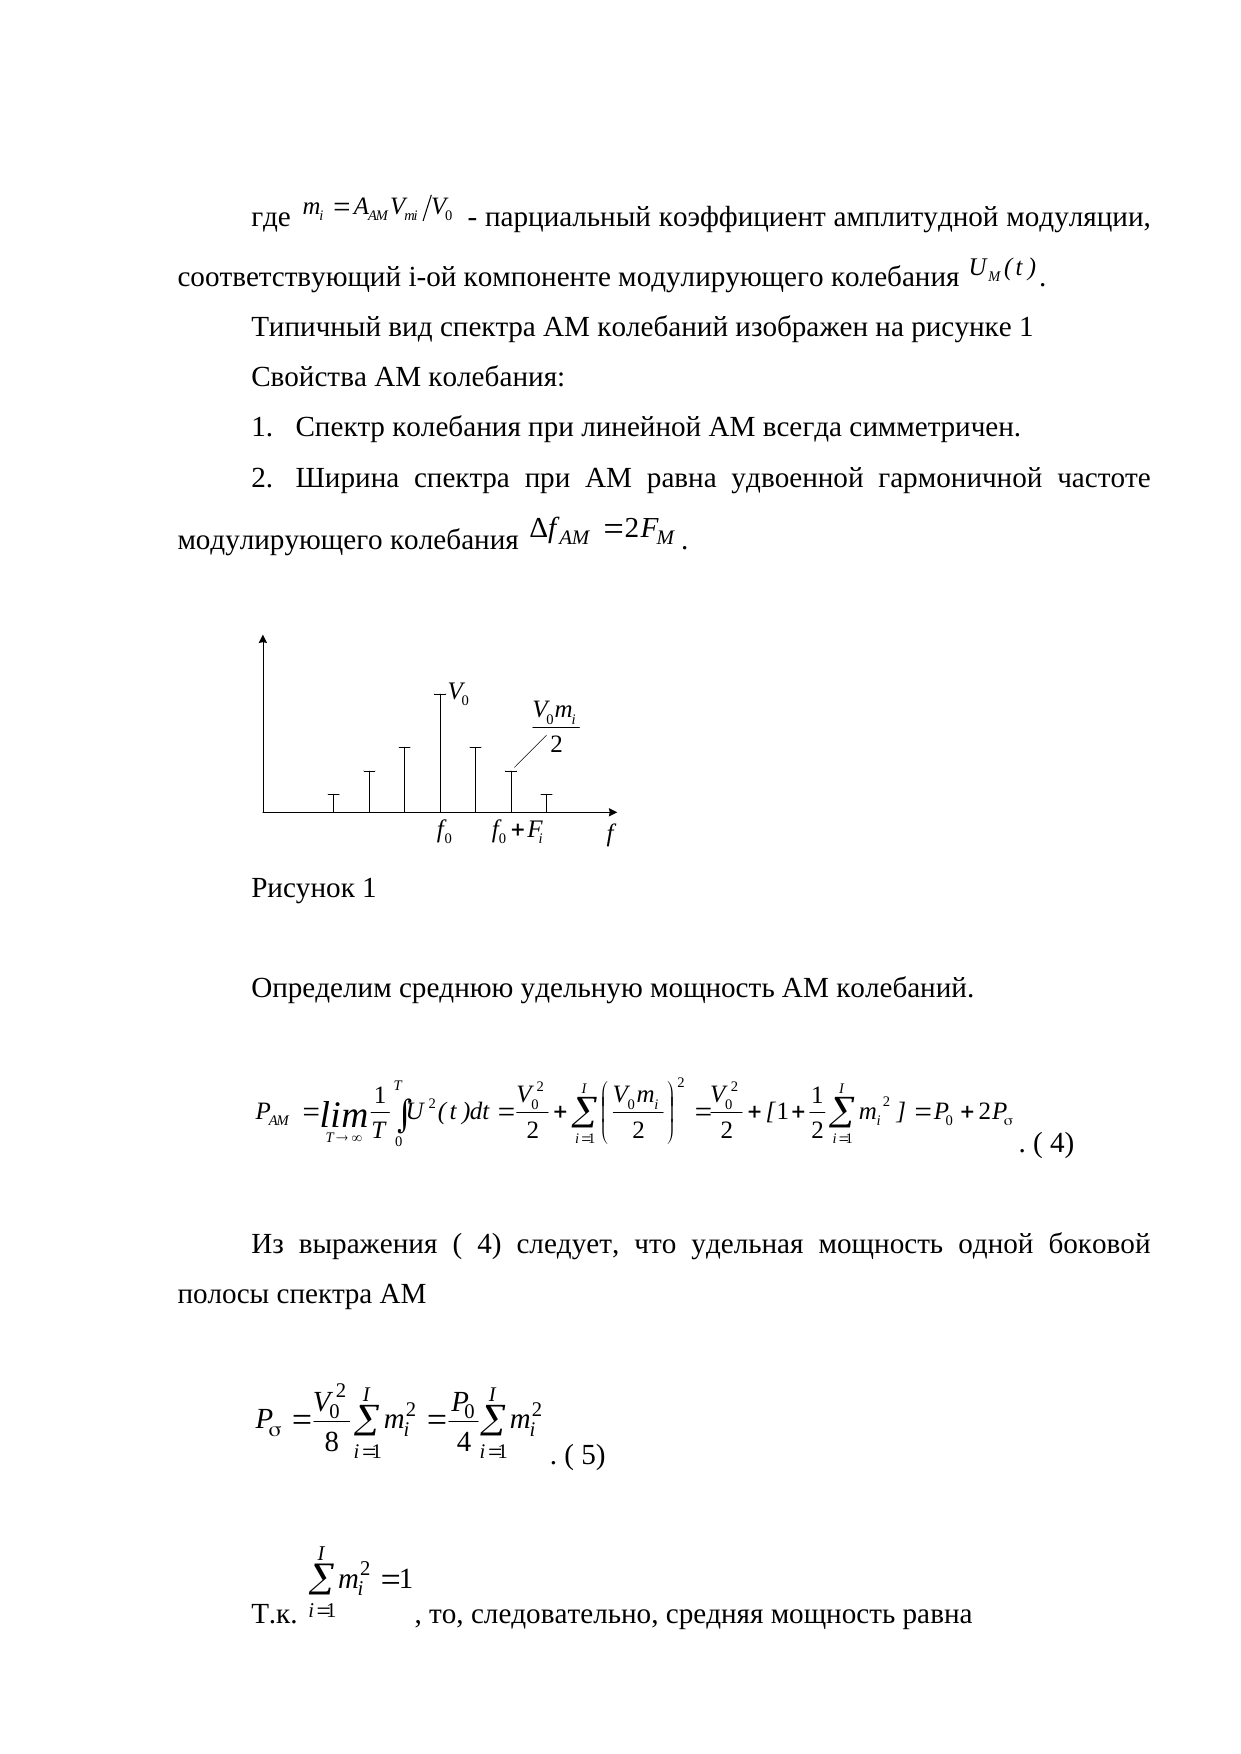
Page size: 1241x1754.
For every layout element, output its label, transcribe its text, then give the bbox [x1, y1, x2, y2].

text . ( 5) [177, 1377, 1152, 1471]
text Из выражения ( 4) следует, что удельная мощность одной боковой полосы спектра АМ [177, 1226, 1152, 1310]
text Свойства АМ колебания: [177, 359, 1152, 393]
text Т.к. , то, следовательно, средняя мощность равна [177, 1538, 1152, 1630]
text где - парциальный коэффициент амплитудной модуляции, соответствующий i-ой компоненте модулирующего колебания . [177, 189, 1152, 292]
text . ( 4) [177, 1071, 1152, 1159]
list Ширина спектра при АМ равна удвоенной гармоничной частоте модулирующего колебания . [177, 460, 1152, 556]
text Определим среднюю удельную мощность АМ колебаний. [177, 971, 1152, 1004]
list Спектр колебания при линейной АМ всегда симметричен. [177, 409, 1152, 443]
text Типичный вид спектра АМ колебаний изображен на рисунке 1 [177, 309, 1152, 342]
text Рисунок 1 [177, 870, 1152, 903]
